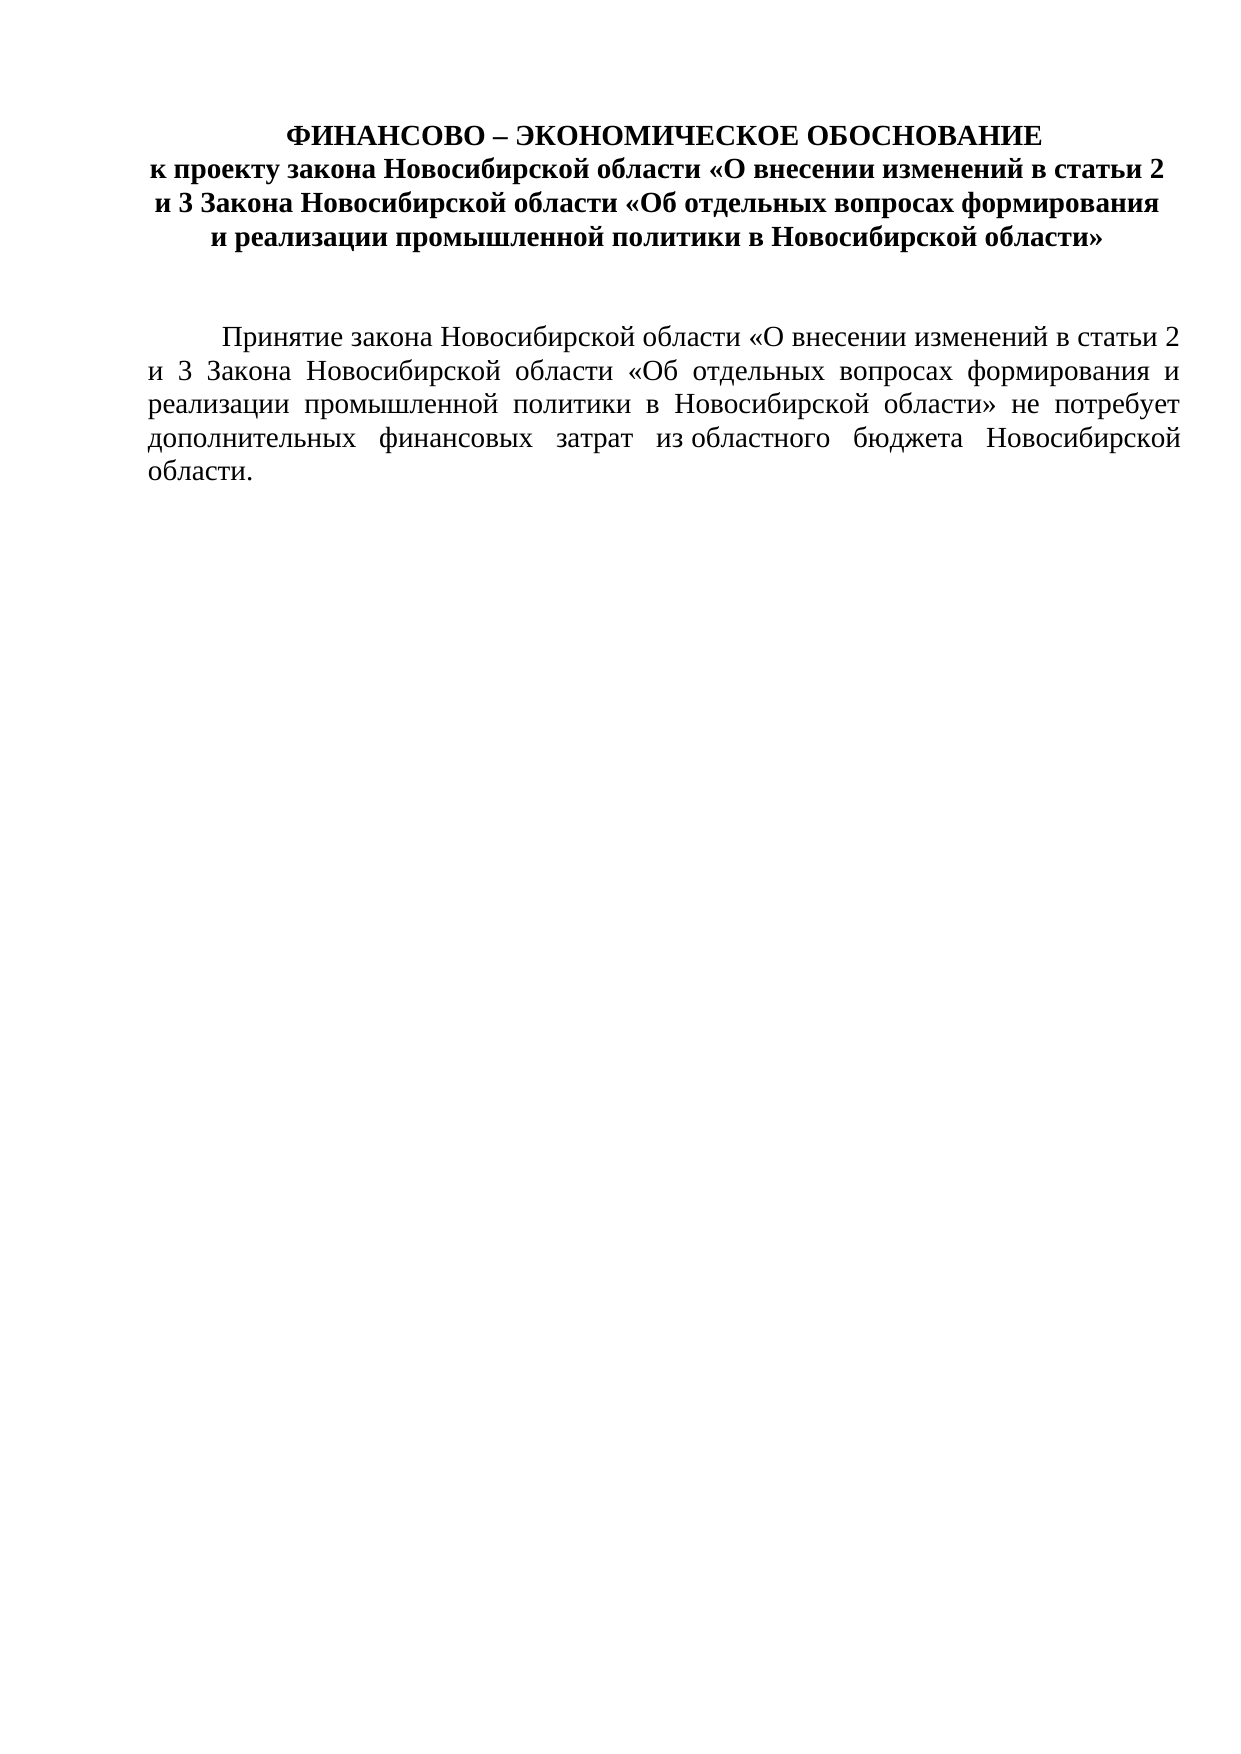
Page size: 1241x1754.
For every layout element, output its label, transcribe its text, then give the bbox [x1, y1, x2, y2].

text ФИНАНСОВО – ЭКОНОМИЧЕСКОЕ ОБОСНОВАНИЕ [148, 118, 1181, 152]
text Принятие закона Новосибирской области «О внесении изменений в статьи 2 и 3 Закона Новосибирской области «Об отдельных вопросах формирования и реализации промышленной политики в Новосибирской области» не потребует дополнительных финансовых затрат из областного бюджета Новосибирской области. [148, 319, 1181, 487]
text к проекту закона Новосибирской области «О внесении изменений в статьи 2 и 3 Закона Новосибирской области «Об отдельных вопросах формирования и реализации промышленной политики в Новосибирской области» [148, 152, 1166, 252]
